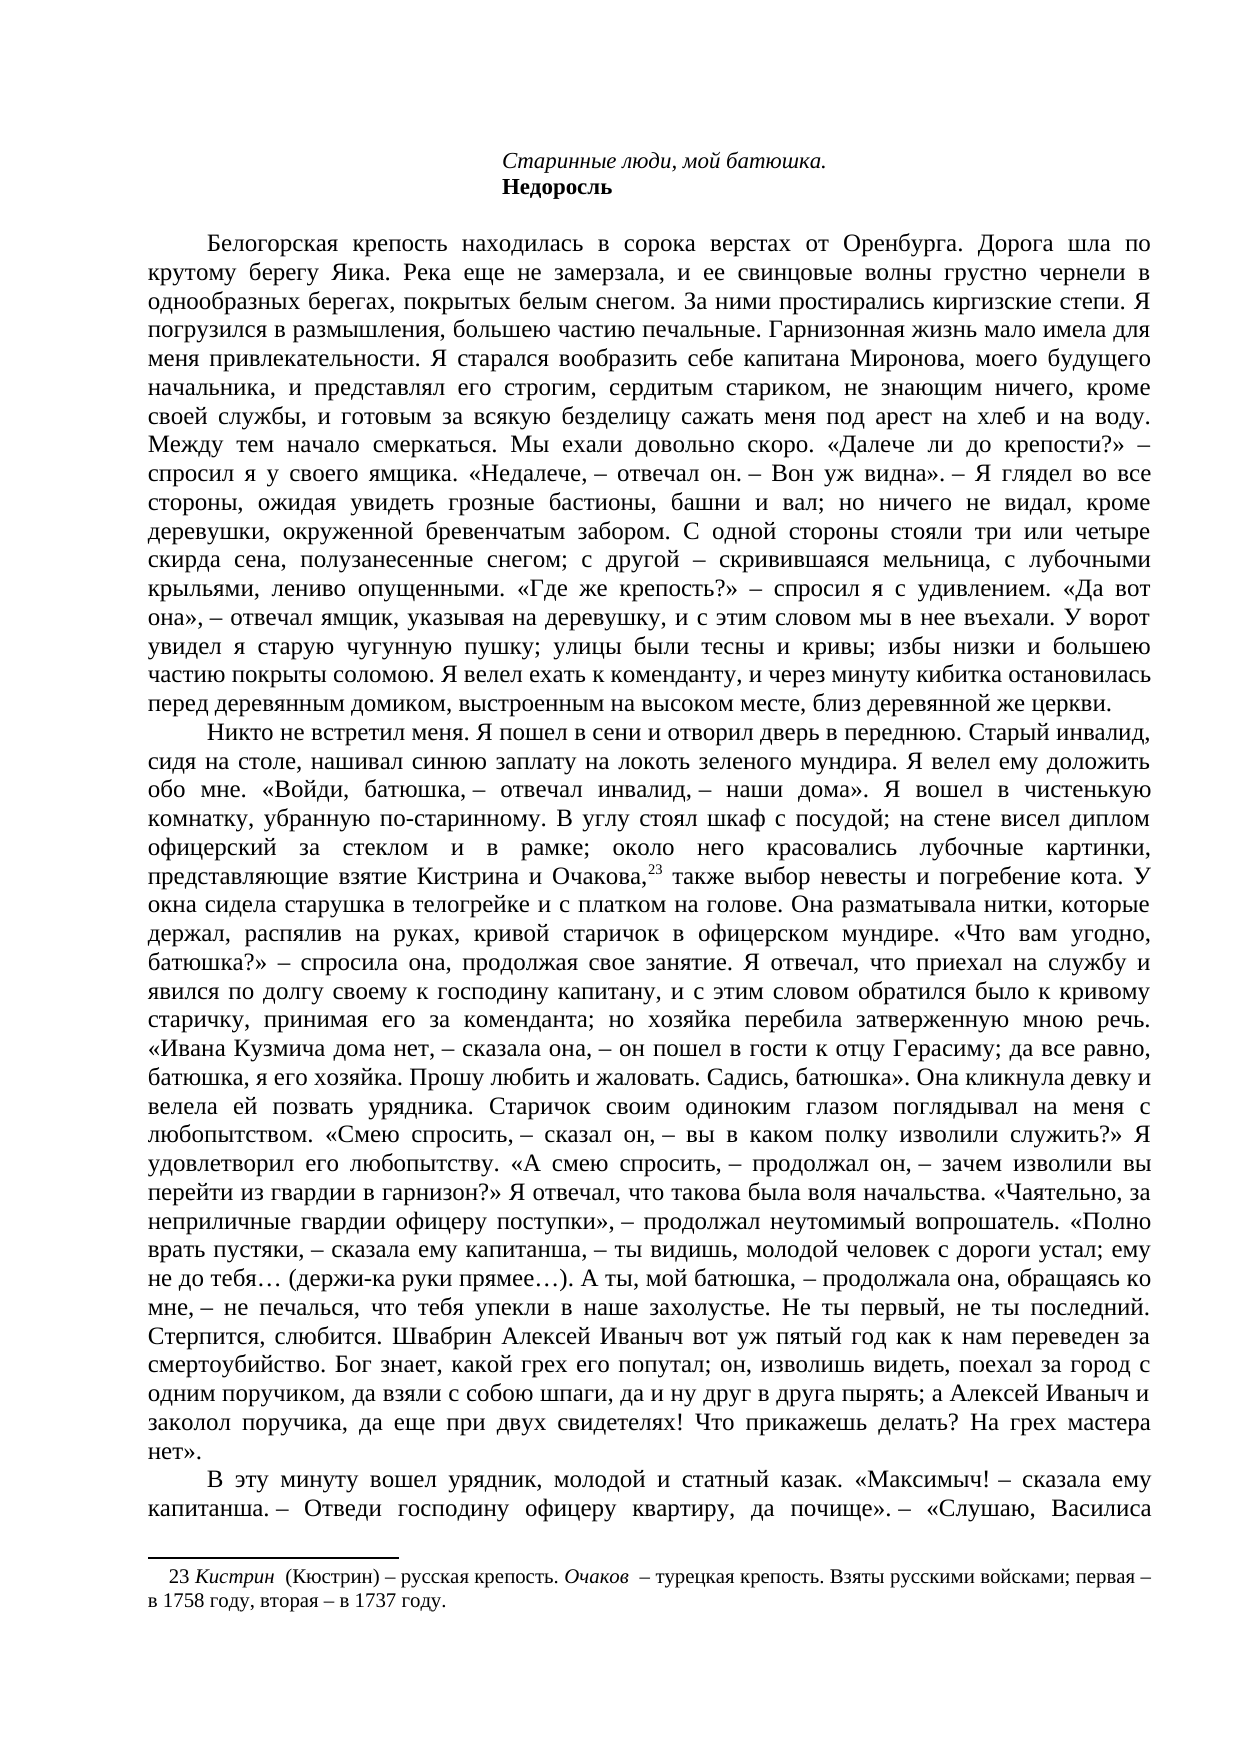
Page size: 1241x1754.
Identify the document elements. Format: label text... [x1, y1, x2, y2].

text Белогорская крепость находилась в сорока верстах от Оренбурга. Дорога шла по крутому берегу Яика. Река еще не замерзала, и ее свинцовые волны грустно чернели в однообразных берегах, покрытых белым снегом. За ними простирались киргизские степи. Я погрузился в размышления, большею частию печальные. Гарнизонная жизнь мало имела для меня привлекательности. Я старался вообразить себе капитана Миронова, моего будущего начальника, и представлял его строгим, сердитым стариком, не знающим ничего, кроме своей службы, и готовым за всякую безделицу сажать меня под арест на хлеб и на воду. Между тем начало смеркаться. Мы ехали довольно скоро. «Далече ли до крепости?» – спросил я у своего ямщика. «Недалече, – отвечал он. – Вон уж видна». – Я глядел во все стороны, ожидая увидеть грозные бастионы, башни и вал; но ничего не видал, кроме деревушки, окруженной бревенчатым забором. С одной стороны стояли три или четыре скирда сена, полузанесенные снегом; с другой – скривившаяся мельница, с лубочными крыльями, лениво опущенными. «Где же крепость?» – спросил я с удивлением. «Да вот она», – отвечал ямщик, указывая на деревушку, и с этим словом мы в нее въехали. У ворот увидел я старую чугунную пушку; улицы были тесны и кривы; избы низки и большею частию покрыты соломою. Я велел ехать к коменданту, и через минуту кибитка остановилась перед деревянным домиком, выстроенным на высоком месте, близ деревянной же церкви. [148, 228, 1152, 717]
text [148, 1464, 1152, 1522]
text Никто не встретил меня. Я пошел в сени и отворил дверь в переднюю. Старый инвалид, сидя на столе, нашивал синюю заплату на локоть зеленого мундира. Я велел ему доложить обо мне. «Войди, батюшка, – отвечал инвалид, – наши дома». Я вошел в чистенькую комнатку, убранную по-старинному. В углу стоял шкаф с посудой; на стене висел диплом офицерский за стеклом и в рамке; около него красовались лубочные картинки, представляющие взятие Кистрина и Очакова, также выбор невесты и погребение кота. У окна сидела старушка в телогрейке и с платком на голове. Она разматывала нитки, которые держал, распялив на руках, кривой старичок в офицерском мундире. «Что вам угодно, батюшка?» – спросила она, продолжая свое занятие. Я отвечал, что приехал на службу и явился по долгу своему к господину капитану, и с этим словом обратился было к кривому старичку, принимая его за коменданта; но хозяйка перебила затверженную мною речь. «Ивана Кузмича дома нет, – сказала она, – он пошел в гости к отцу Герасиму; да все равно, батюшка, я его хозяйка. Прошу любить и жаловать. Садись, батюшка». Она кликнула девку и велела ей позвать урядника. Старичок своим одиноким глазом поглядывал на меня с любопытством. «Смею спросить, – сказал он, – вы в каком полку изволили служить?» Я удовлетворил его любопытству. «А смею спросить, – продолжал он, – зачем изволили вы перейти из гвардии в гарнизон?» Я отвечал, что такова была воля начальства. «Чаятельно, за неприличные гвардии офицеру поступки», – продолжал неутомимый вопрошатель. «Полно врать пустяки, – сказала ему капитанша, – ты видишь, молодой человек с дороги устал; ему не до тебя… (держи-ка руки прямее…). А ты, мой батюшка, – продолжала она, обращаясь ко мне, – не печалься, что тебя упекли в наше захолустье. Не ты первый, не ты последний. Стерпится, слюбится. Швабрин Алексей Иваныч вот уж пятый год как к нам переведен за смертоубийство. Бог знает, какой грех его попутал; он, изволишь видеть, поехал за город с одним поручиком, да взяли с собою шпаги, да и ну друг в друга пырять; а Алексей Иваныч и заколол поручика, да еще при двух свидетелях! Что прикажешь делать? На грех мастера нет». [148, 717, 1152, 1464]
text Старинные люди, мой батюшка. [460, 147, 1152, 173]
text Недоросль [460, 173, 1152, 199]
